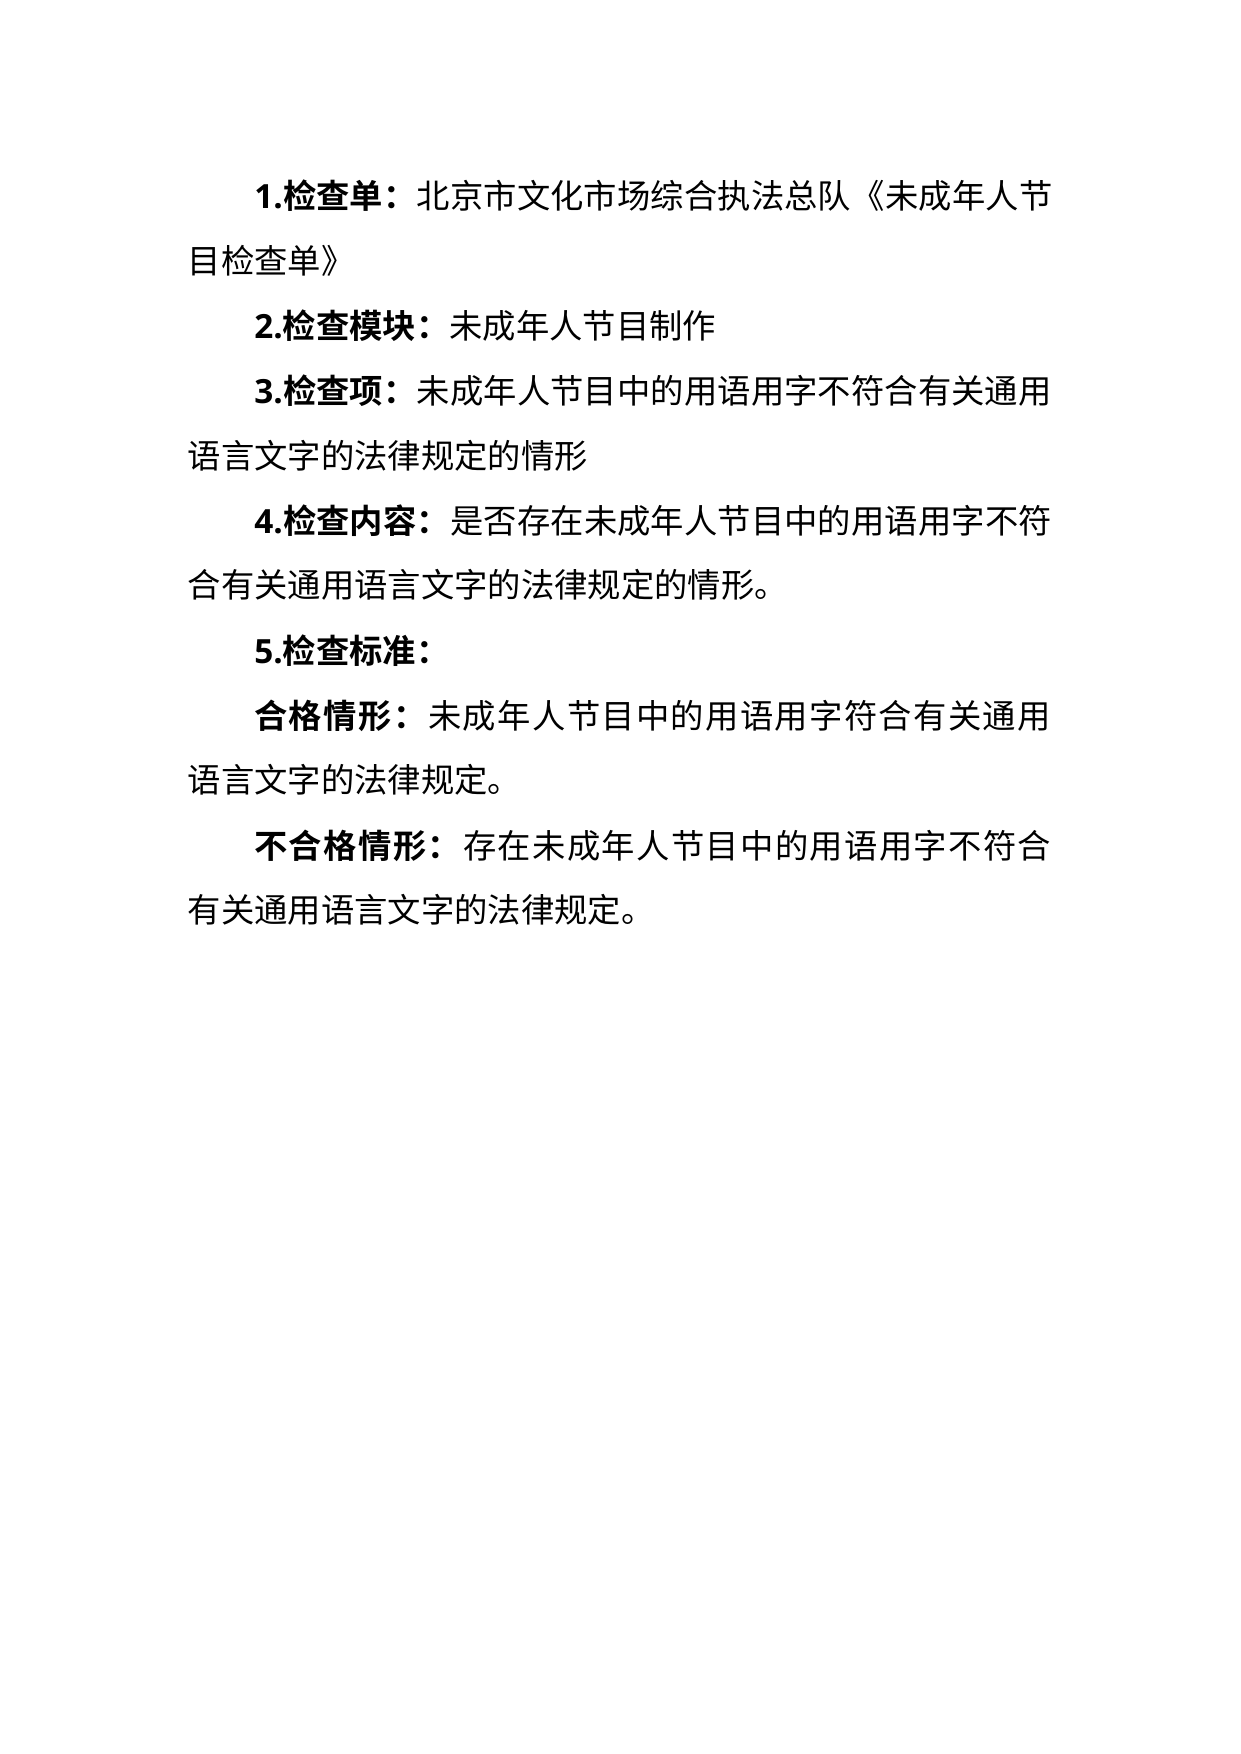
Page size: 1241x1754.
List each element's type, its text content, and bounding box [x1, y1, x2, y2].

text 合格情形：未成年人节目中的用语用字符合有关通用语言文字的法律规定。 [187, 682, 1053, 812]
text 4.检查内容：是否存在未成年人节目中的用语用字不符合有关通用语言文字的法律规定的情形。 [187, 487, 1053, 617]
text 5.检查标准： [187, 617, 1053, 682]
text 2.检查模块：未成年人节目制作 [187, 292, 1053, 357]
text 3.检查项：未成年人节目中的用语用字不符合有关通用语言文字的法律规定的情形 [187, 357, 1053, 487]
text 1.检查单：北京市文化市场综合执法总队《未成年人节目检查单》 [187, 162, 1053, 292]
text 不合格情形：存在未成年人节目中的用语用字不符合有关通用语言文字的法律规定。 [187, 812, 1053, 942]
